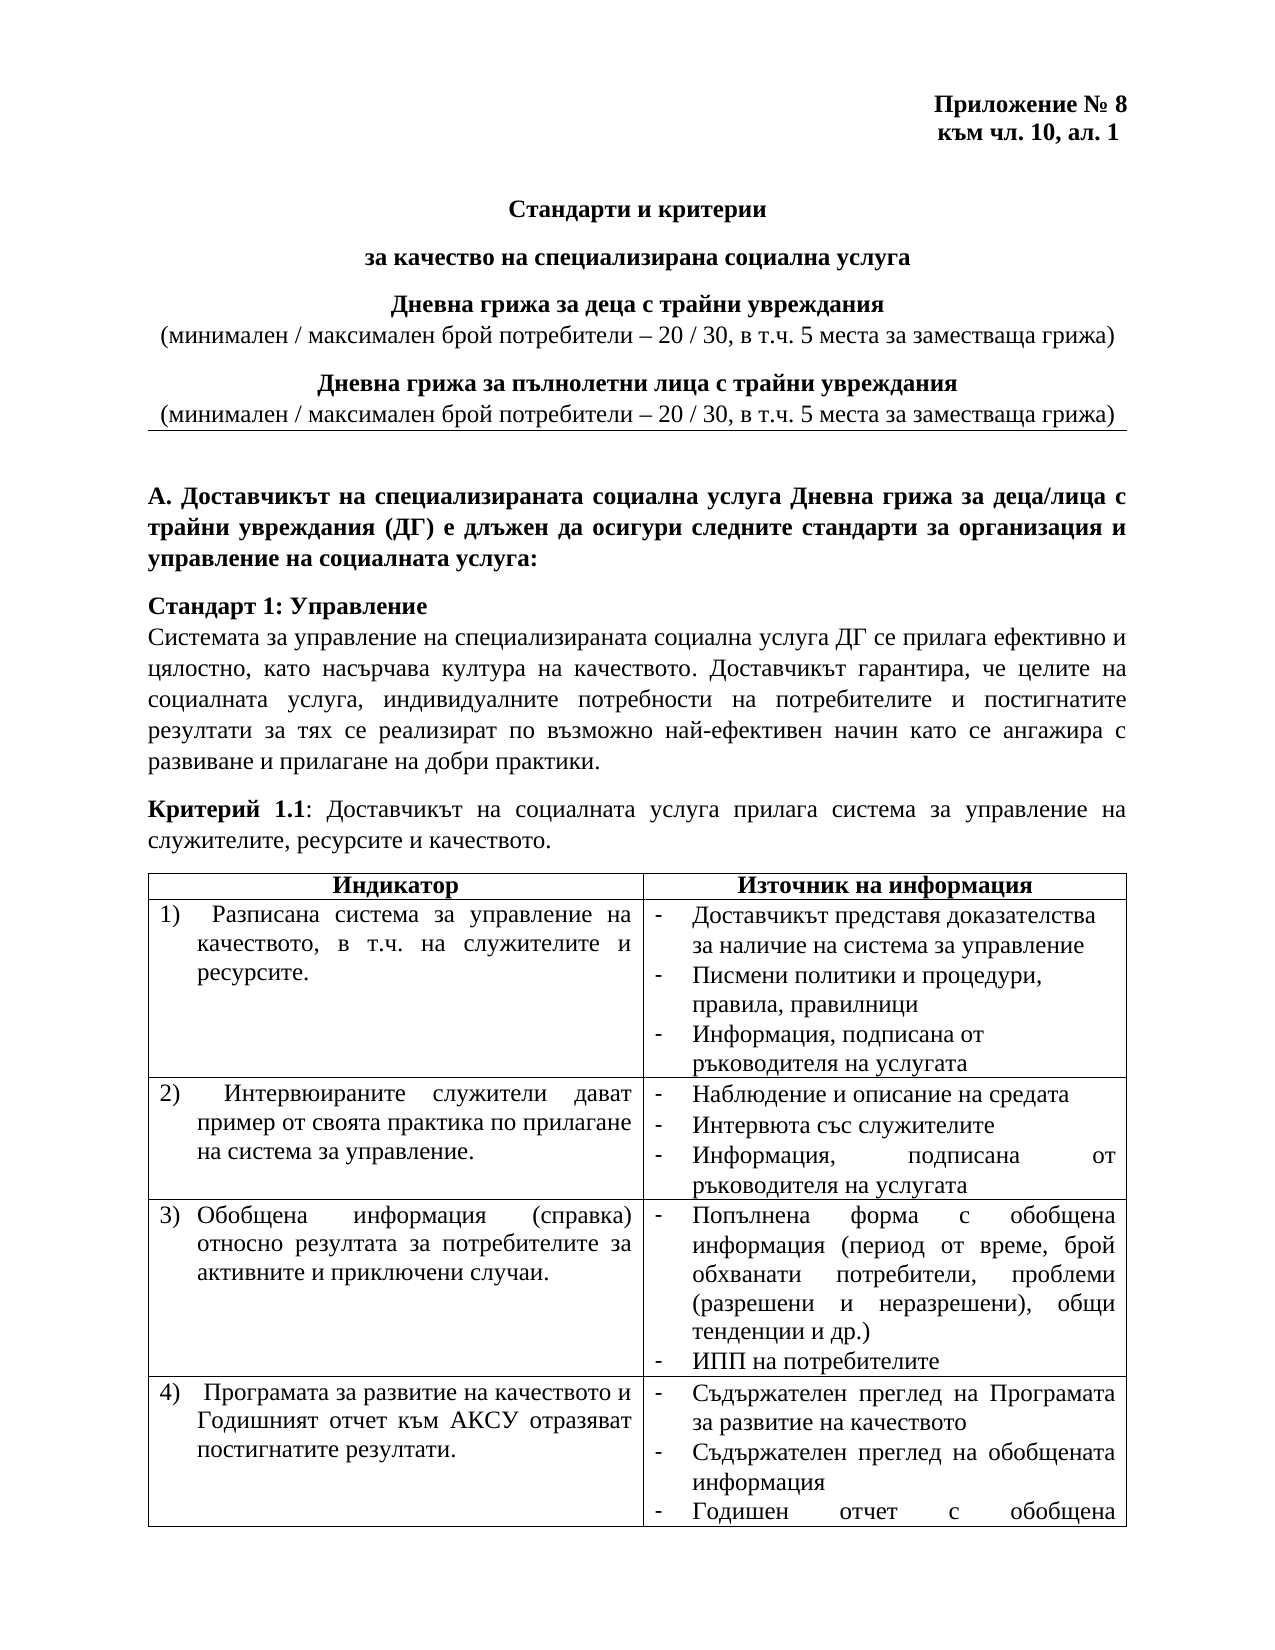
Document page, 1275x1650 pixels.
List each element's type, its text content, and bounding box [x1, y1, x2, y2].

text А. Доставчикът на специализираната социална услуга Дневна грижа за деца/лица с трайни увреждания (ДГ) е длъжен да осигури следните стандарти за организация и управление на социалната услуга: [148, 481, 1127, 572]
text Дневна грижа за деца с трайни увреждания [148, 289, 1127, 318]
table_header Индикатор [149, 874, 643, 898]
text Системата за управление на специализираната социална услуга ДГ се прилага ефективно и цялостно, като насърчава култура на качеството. Доставчикът гарантира, че целите на социалната услуга, индивидуалните потребности на потребителите и постигнатите резултати за тях се реализират по възможно най-ефективен начин като се ангажира с развиване и прилагане на добри практики. [148, 622, 1127, 775]
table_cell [149, 1377, 643, 1526]
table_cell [644, 1377, 1126, 1526]
text Критерий 1.1: Доставчикът на социалната услуга прилага система за управление на служителите, ресурсите и качеството. [148, 794, 1127, 853]
table_header Източник на информация [644, 874, 1126, 898]
text Стандарти и критерии [148, 194, 1127, 223]
text Приложение № 8 [148, 89, 1127, 117]
text към чл. 10, ал. 1 [148, 117, 1127, 146]
table_cell Обобщена информация (справка) относно резултата за потребителите за активните и приключени случаи. [149, 1200, 643, 1376]
table_cell Интервюираните служители дават пример от своята практика по прилагане на система за управление. [149, 1078, 643, 1199]
text Стандарт 1: Управление [148, 591, 1127, 619]
text за качество на специализирана социална услуга [148, 242, 1127, 270]
text (минимален / максимален брой потребители – 20 / 30, в т.ч. 5 места за заместваща грижа) [148, 320, 1127, 349]
table_cell Разписана система за управление на качеството, в т.ч. на служителите и ресурсите. [149, 900, 643, 1077]
table_cell Доставчикът представя доказателства за наличие на система за управление Писмени политики и процедури, правила, правилници Информация, подписана от ръководителя на услугата [644, 900, 1126, 1077]
table_cell Попълнена форма с обобщена информация (период от време, брой обхванати потребители, проблеми (разрешени и неразрешени), общи тенденции и др.) ИПП на потребителите [644, 1200, 1126, 1376]
table_cell Наблюдение и описание на средата Интервюта със служителите Информация, подписана от ръководителя на услугата [644, 1078, 1126, 1199]
text Дневна грижа за пълнолетни лица с трайни увреждания [148, 368, 1127, 397]
text (минимален / максимален брой потребители – 20 / 30, в т.ч. 5 места за заместваща грижа) [148, 399, 1127, 430]
